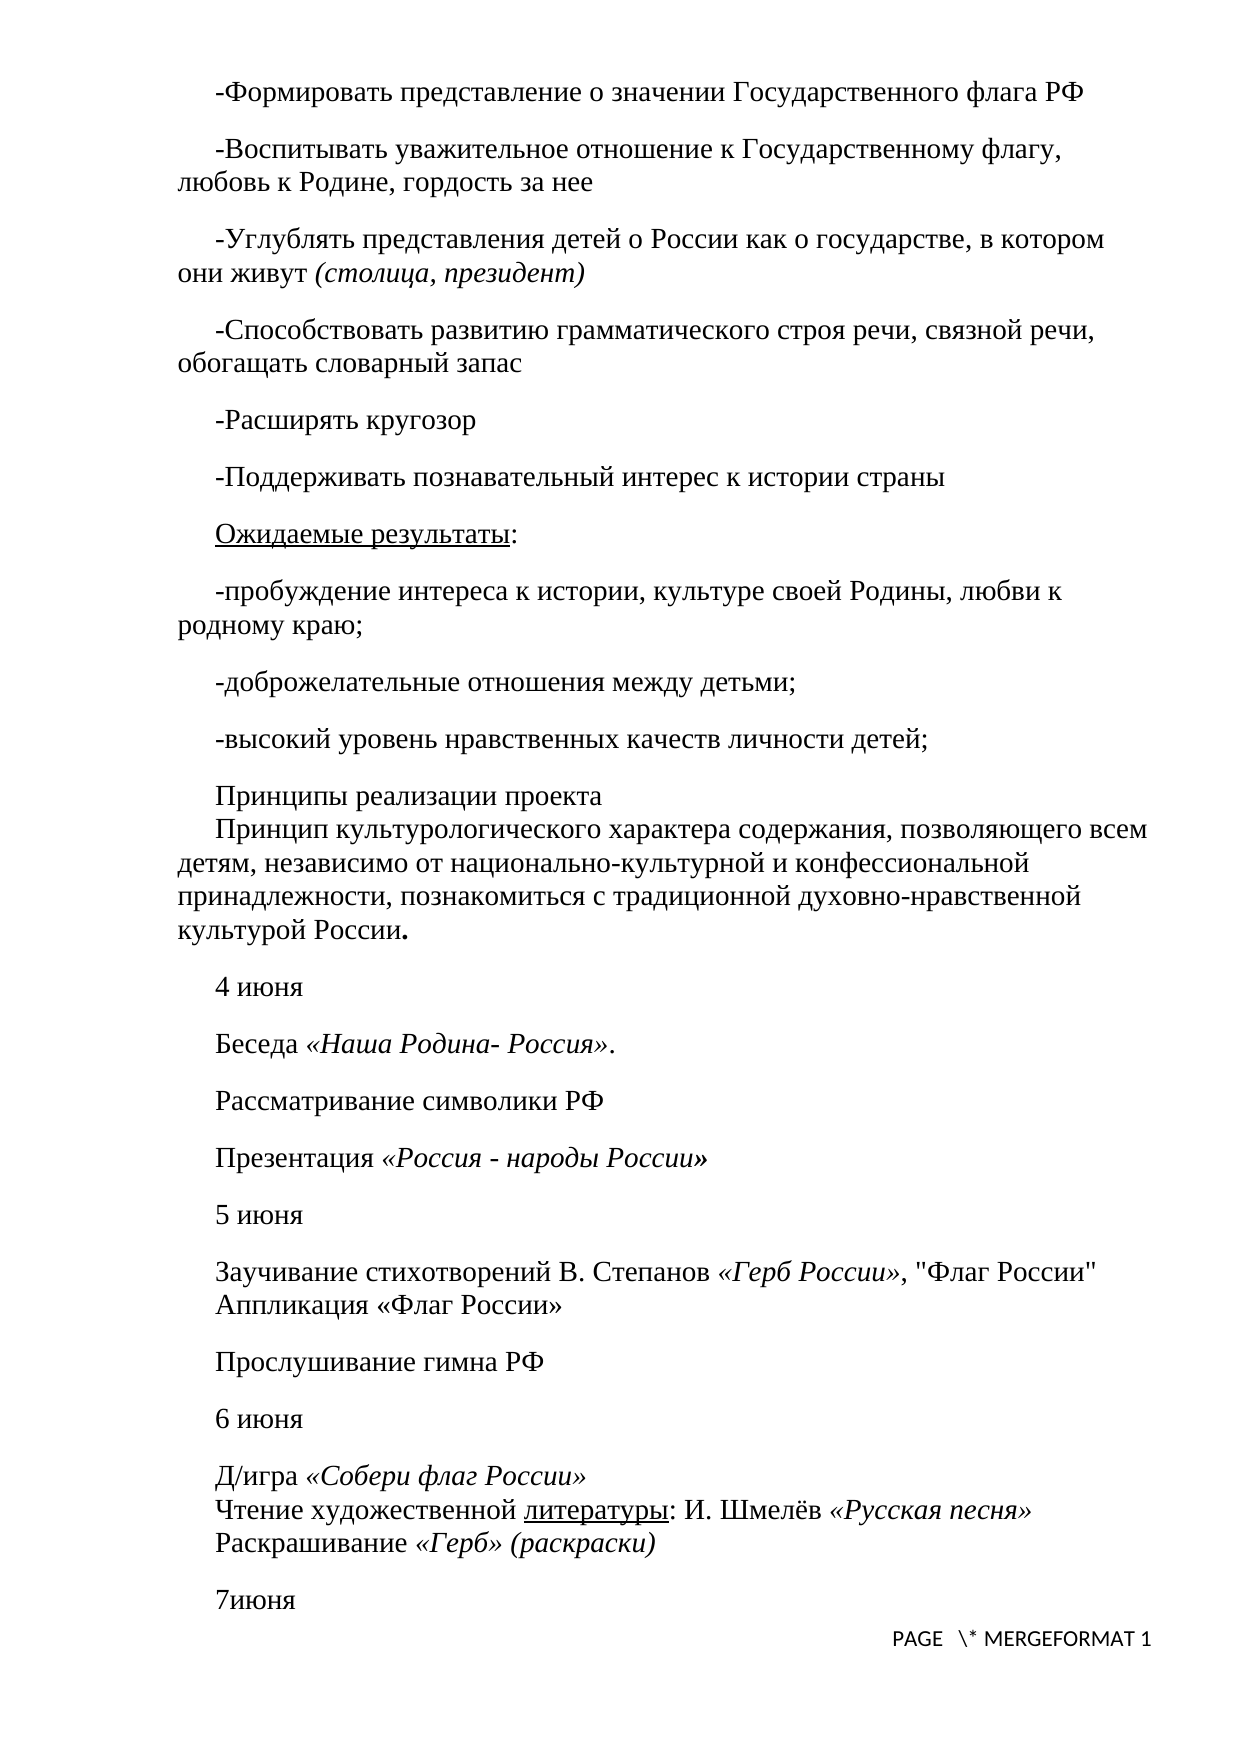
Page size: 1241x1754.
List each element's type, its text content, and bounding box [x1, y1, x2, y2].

text -Формировать представление о значении Государственного флага РФ [177, 74, 1152, 107]
text -Расширять кругозор [177, 402, 1152, 436]
text Д/игра «Собери флаг России» [177, 1458, 1152, 1492]
text Беседа «Наша Родина- Россия». [177, 1026, 1152, 1059]
text Принцип культурологического характера содержания, позволяющего всем детям, независимо от национально-культурной и конфессиональной принадлежности, познакомиться с традиционной духовно-нравственной культурой России. [177, 811, 1152, 946]
text -доброжелательные отношения между детьми; [177, 664, 1152, 697]
text -Способствовать развитию грамматического строя речи, связной речи, обогащать словарный запас [177, 312, 1152, 379]
text -пробуждение интереса к истории, культуре своей Родины, любви к родному краю; [177, 573, 1152, 640]
text Принципы реализации проекта [177, 778, 1152, 811]
text 5 июня [177, 1197, 1152, 1230]
text Раскрашивание «Герб» (раскраски) [177, 1525, 1152, 1559]
text -Поддерживать познавательный интерес к истории страны [177, 459, 1152, 493]
text 4 июня [177, 969, 1152, 1002]
text Аппликация «Флаг России» [177, 1287, 1152, 1321]
text Ожидаемые результаты: [177, 516, 1152, 550]
text -высокий уровень нравственных качеств личности детей; [177, 721, 1152, 754]
text -Воспитывать уважительное отношение к Государственному флагу, любовь к Родине, гордость за нее [177, 131, 1152, 198]
text Презентация «Россия - народы России» [177, 1140, 1152, 1173]
text 6 июня [177, 1401, 1152, 1435]
text Прослушивание гимна РФ [177, 1344, 1152, 1378]
text Чтение художественной литературы: И. Шмелёв «Русская песня» [177, 1492, 1152, 1525]
text Заучивание стихотворений В. Степанов «Герб России», "Флаг России" [177, 1254, 1152, 1287]
text -Углублять представления детей о России как о государстве, в котором они живут (столица, президент) [177, 221, 1152, 288]
text 7июня [177, 1582, 1152, 1616]
text Рассматривание символики РФ [177, 1083, 1152, 1116]
